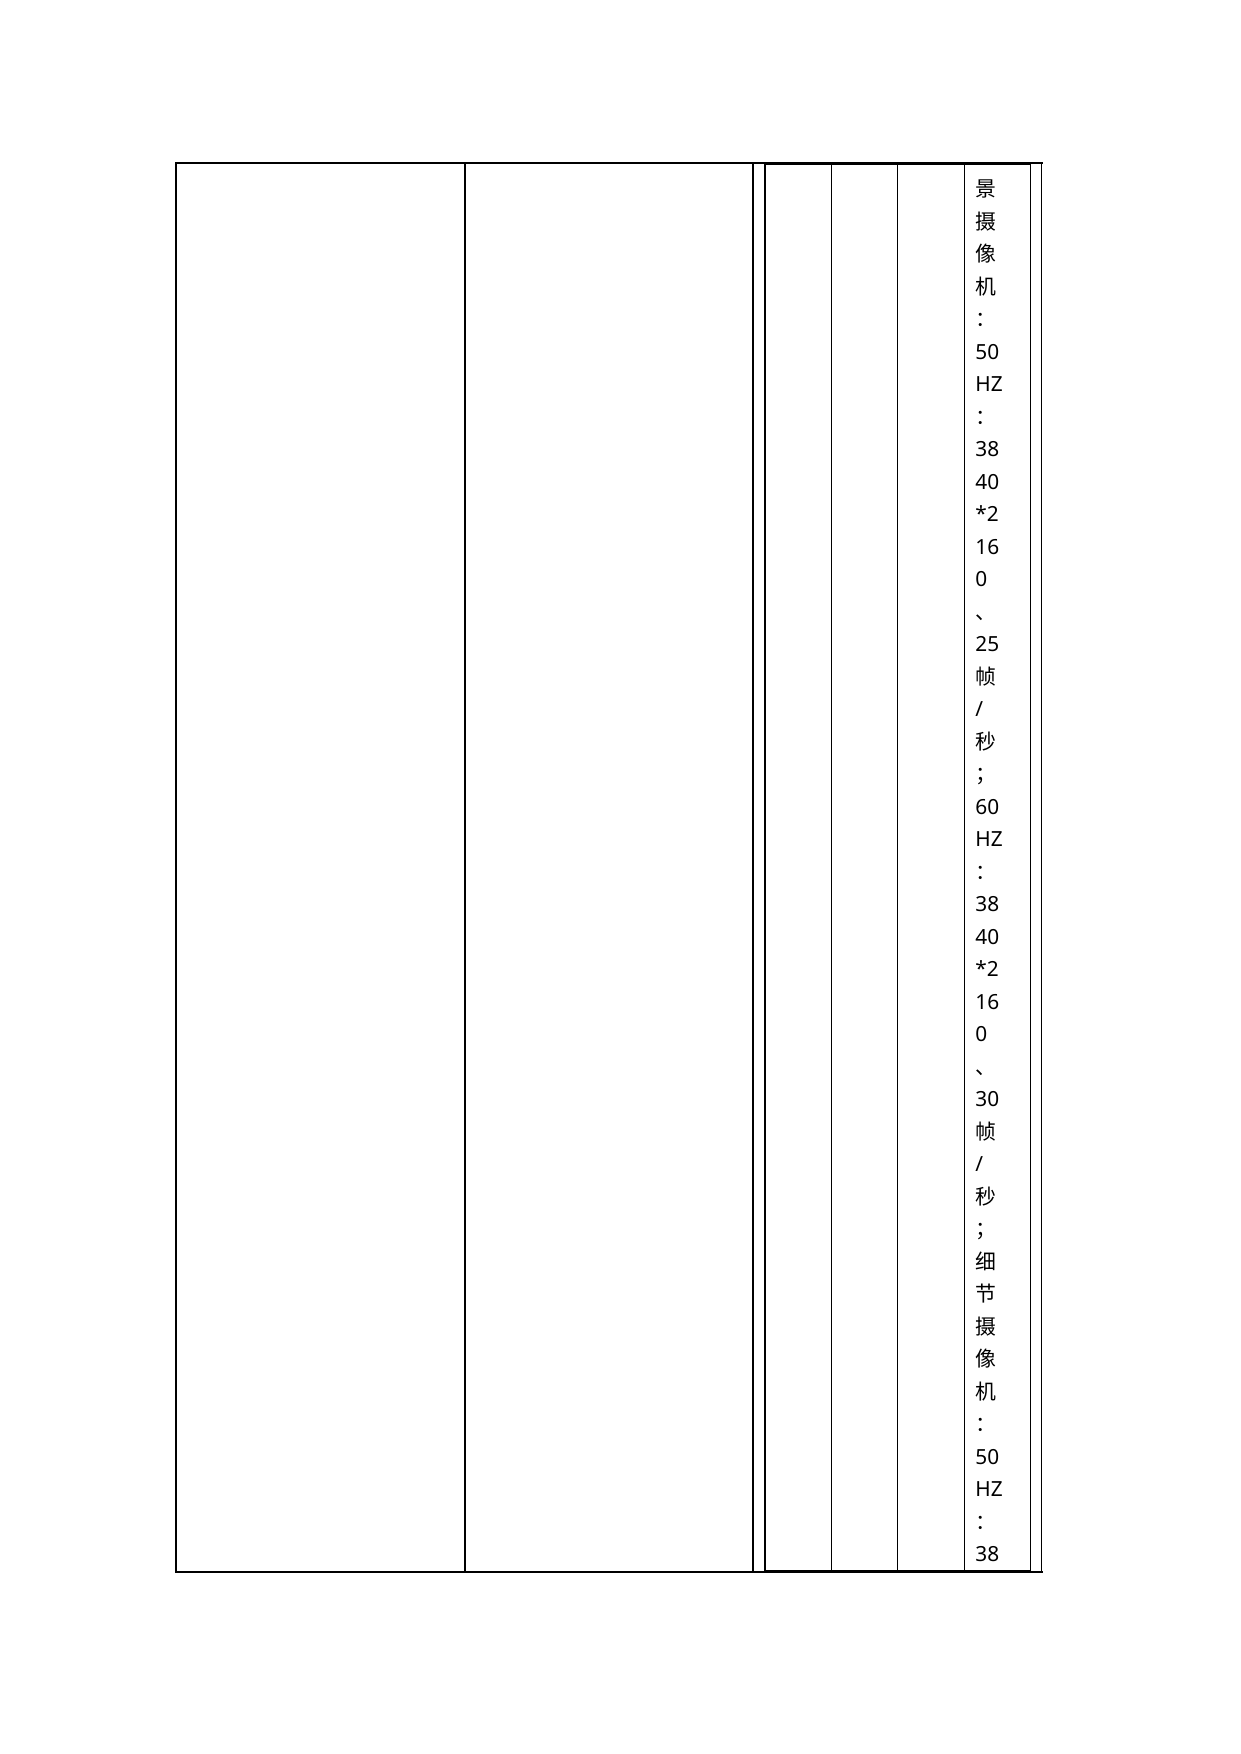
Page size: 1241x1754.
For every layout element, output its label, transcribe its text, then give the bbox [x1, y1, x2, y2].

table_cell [898, 165, 964, 1570]
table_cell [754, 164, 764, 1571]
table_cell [832, 165, 897, 1570]
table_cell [766, 165, 831, 1570]
table_cell 1 [466, 164, 752, 1571]
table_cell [965, 165, 1030, 1570]
table_cell [177, 164, 464, 1571]
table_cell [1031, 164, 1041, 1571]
